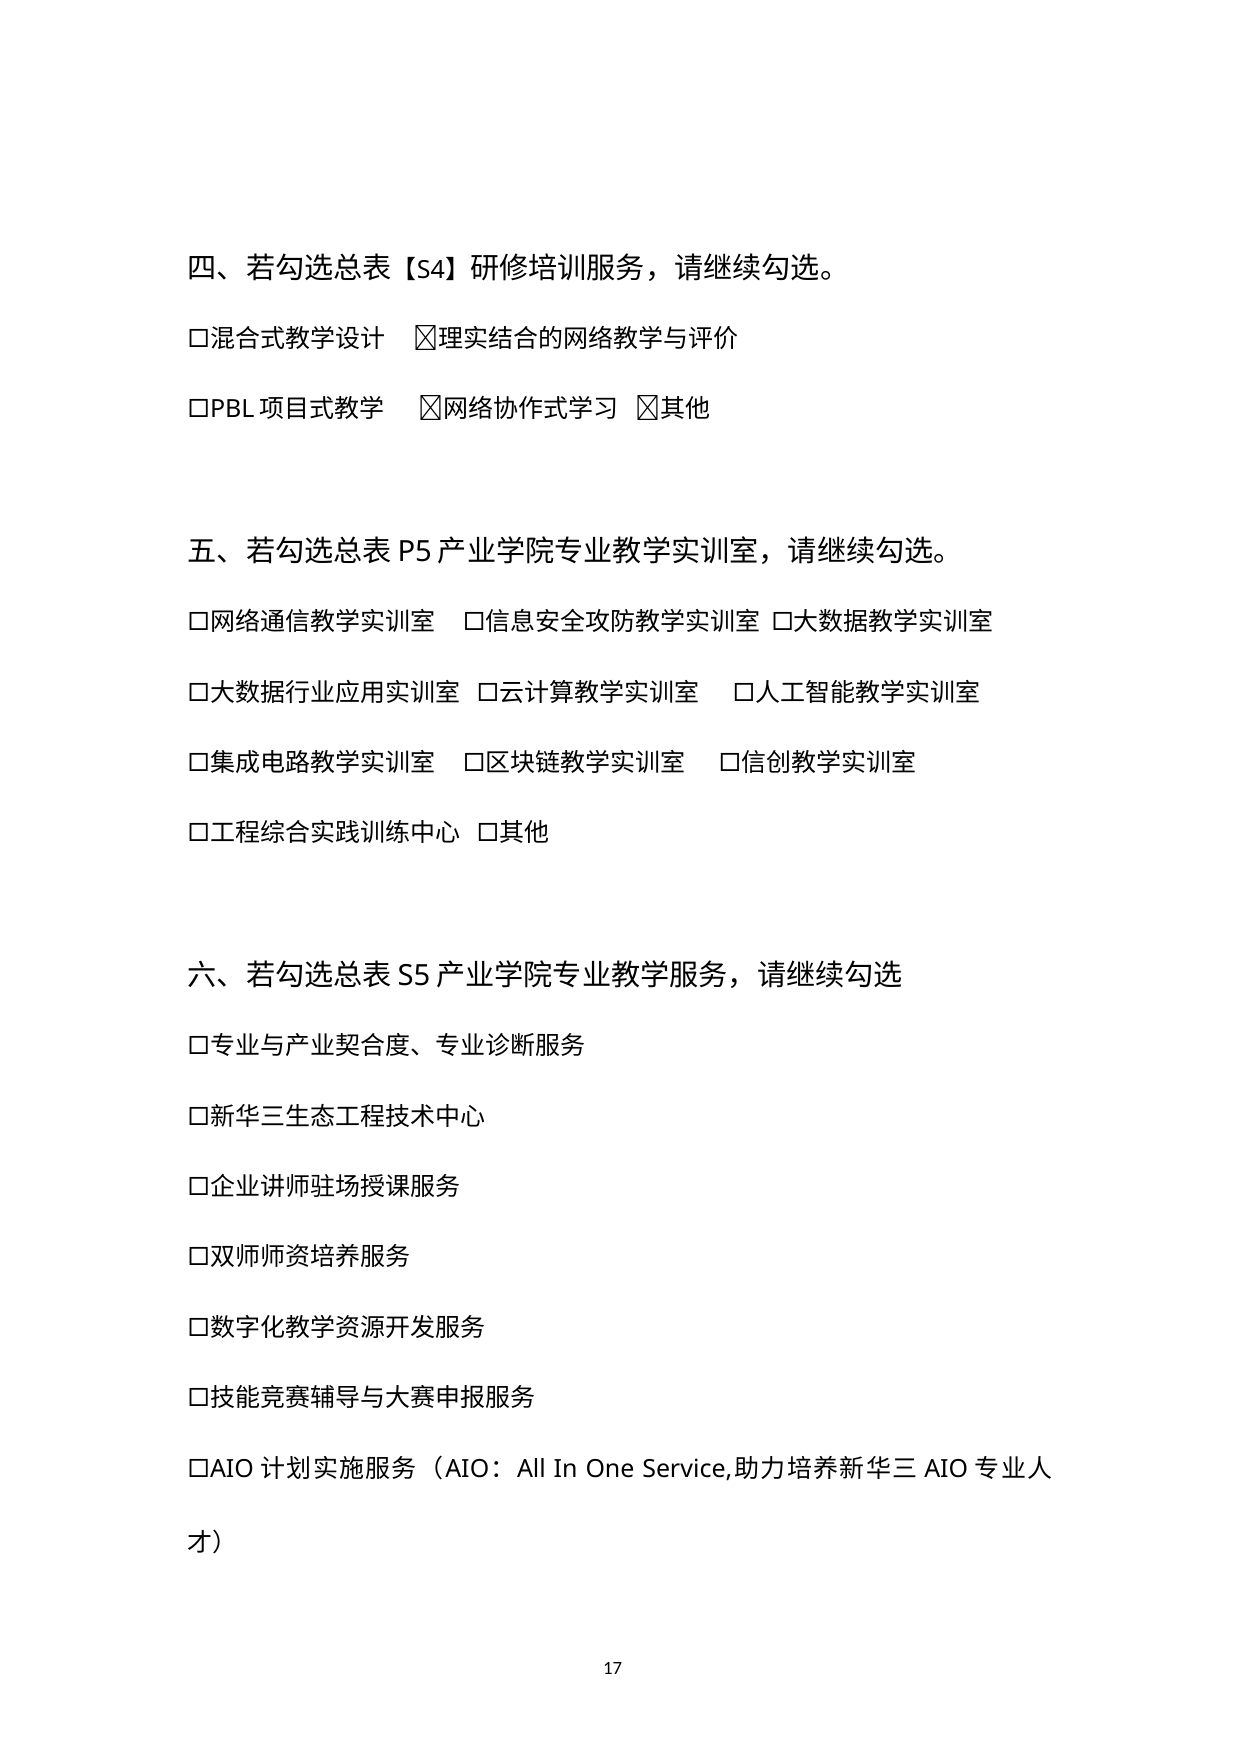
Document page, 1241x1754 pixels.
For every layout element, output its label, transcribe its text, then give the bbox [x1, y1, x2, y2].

text 混合式教学设计 理实结合的网络教学与评价 [187, 304, 1053, 369]
text 数字化教学资源开发服务 [187, 1293, 1053, 1358]
text 五、若勾选总表P5产业学院专业教学实训室，请继续勾选。 [187, 516, 1053, 581]
text 四、若勾选总表【S4】研修培训服务，请继续勾选。 [187, 233, 1053, 298]
text 大数据行业应用实训室 云计算教学实训室 人工智能教学实训室 [187, 658, 1053, 723]
text 新华三生态工程技术中心 [187, 1082, 1053, 1147]
text 集成电路教学实训室 区块链教学实训室 信创教学实训室 [187, 728, 1053, 793]
text 双师师资培养服务 [187, 1222, 1053, 1287]
text 专业与产业契合度、专业诊断服务 [187, 1011, 1053, 1076]
text 技能竞赛辅导与大赛申报服务 [187, 1363, 1053, 1428]
text 工程综合实践训练中心 其他 [187, 798, 1053, 863]
text AIO计划实施服务（AIO：All In One Service,助力培养新华三AIO专业人才） [187, 1434, 1053, 1573]
text 六、若勾选总表S5产业学院专业教学服务，请继续勾选 [187, 940, 1053, 1005]
text 网络通信教学实训室 信息安全攻防教学实训室 大数据教学实训室 [187, 587, 1053, 652]
text 企业讲师驻场授课服务 [187, 1152, 1053, 1217]
text PBL项目式教学 网络协作式学习 其他 [187, 374, 1053, 439]
